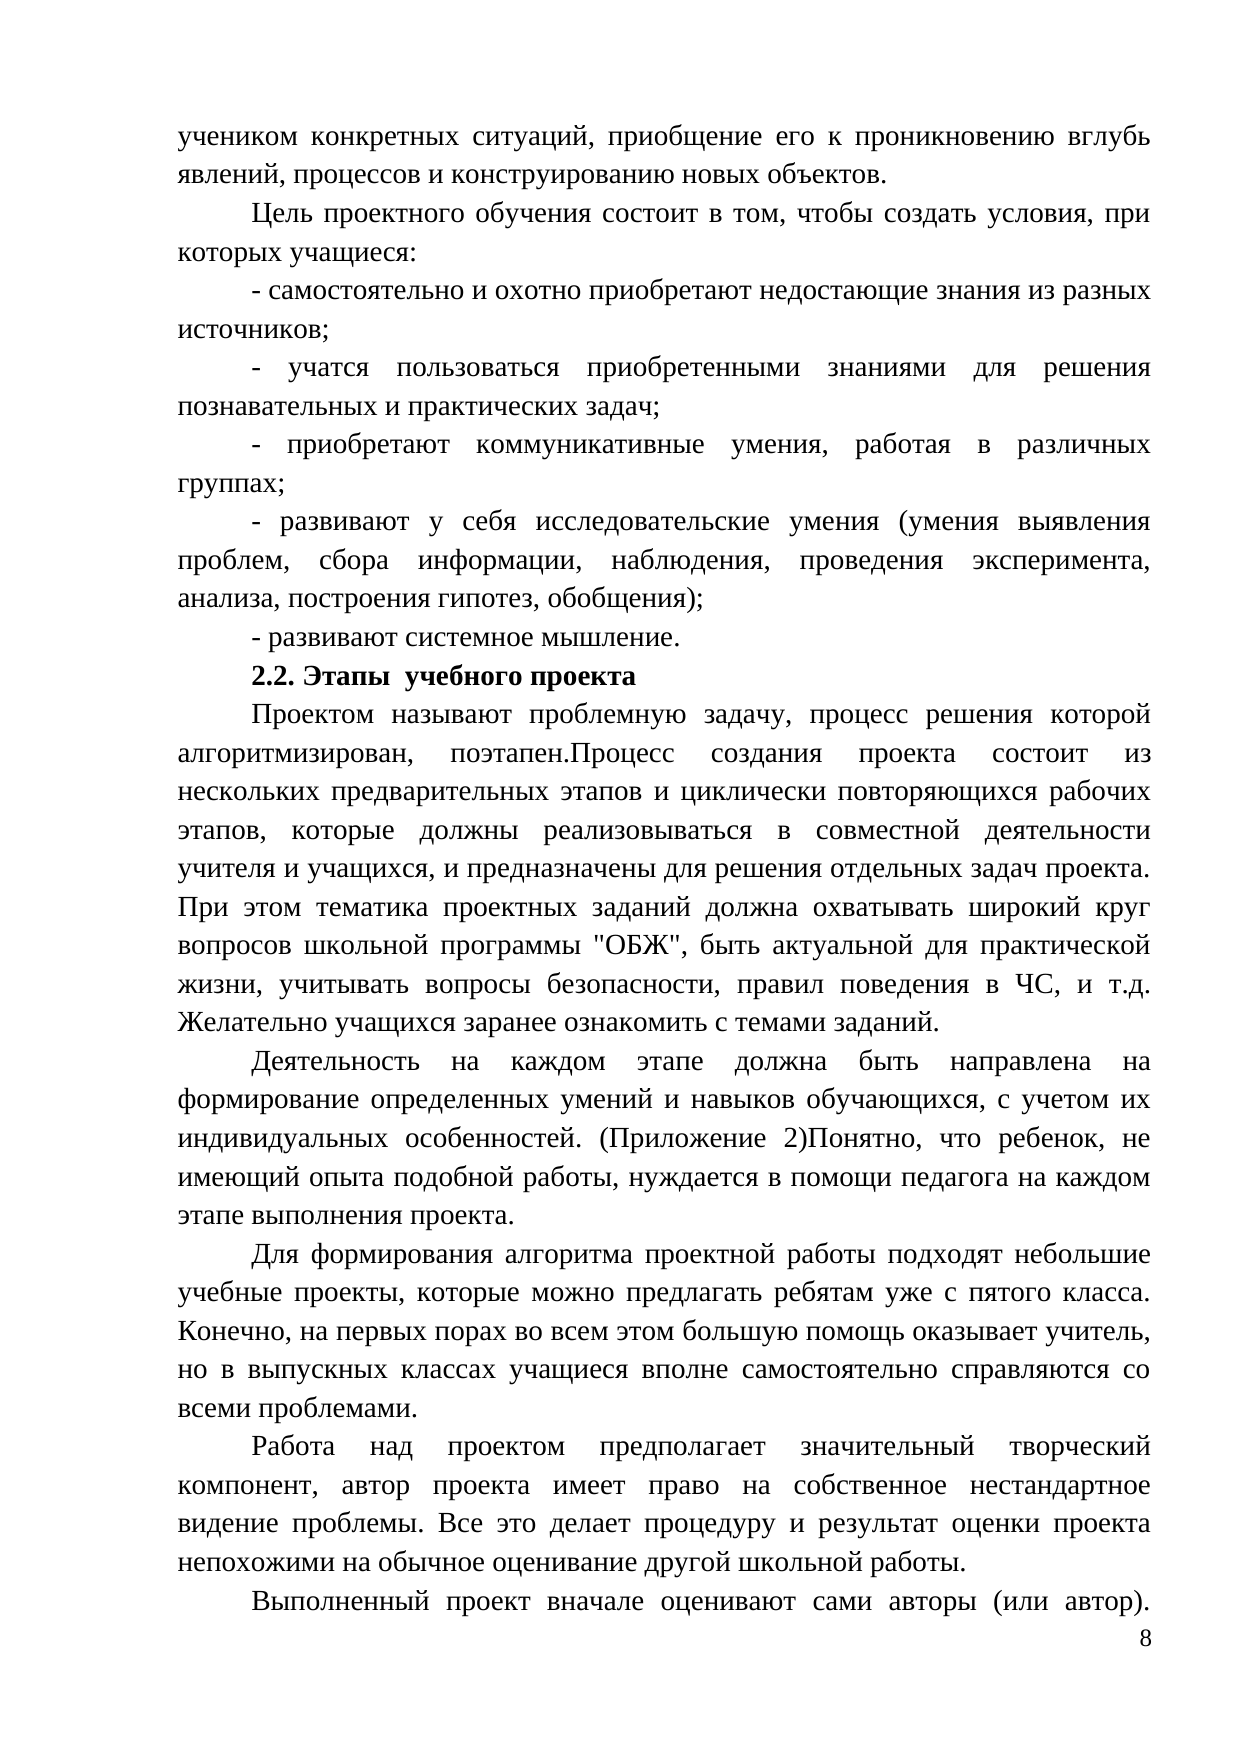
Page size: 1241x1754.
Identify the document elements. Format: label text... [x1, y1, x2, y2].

text - приобретают коммуникативные умения, работая в различных группах; [177, 426, 1152, 498]
text - развивают у себя исследовательские умения (умения выявления проблем, сбора информации, наблюдения, проведения эксперимента, анализа, построения гипотез, обобщения); [177, 503, 1152, 614]
text - самостоятельно и охотно приобретают недостающие знания из разных источников; [177, 272, 1152, 344]
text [177, 118, 1152, 190]
text Для формирования алгоритма проектной работы подходят небольшие учебные проекты, которые можно предлагать ребятам уже с пятого класса. Конечно, на первых порах во всем этом большую помощь оказывает учитель, но в выпускных классах учащиеся вполне самостоятельно справляются со всеми проблемами. [177, 1236, 1152, 1423]
text - учатся пользоваться приобретенными знаниями для решения познавательных и практических задач; [177, 349, 1152, 421]
text 2.2. Этапы учебного проекта [177, 658, 1152, 691]
text Проектом называют проблемную задачу, процесс решения которой алгоритмизирован, поэтапен.Процесс создания проекта состоит из нескольких предварительных этапов и циклически повторяющихся рабочих этапов, которые должны реализовываться в совместной деятельности учителя и учащихся, и предназначены для решения отдельных задач проекта. При этом тематика проектных заданий должна охватывать широкий круг вопросов школьной программы "ОБЖ", быть актуальной для практической жизни, учитывать вопросы безопасности, правил поведения в ЧС, и т.д. Желательно учащихся заранее ознакомить с темами заданий. [177, 696, 1152, 1038]
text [177, 1583, 1152, 1616]
text Работа над проектом предполагает значительный творческий компонент, автор проекта имеет право на собственное нестандартное видение проблемы. Все это делает процедуру и результат оценки проекта непохожими на обычное оценивание другой школьной работы. [177, 1428, 1152, 1578]
text Цель проектного обучения состоит в том, чтобы создать условия, при которых учащиеся: [177, 195, 1152, 267]
text Деятельность на каждом этапе должна быть направлена на формирование определенных умений и навыков обучающихся, с учетом их индивидуальных особенностей. (Приложение 2)Понятно, что ребенок, не имеющий опыта подобной работы, нуждается в помощи педагога на каждом этапе выполнения проекта. [177, 1043, 1152, 1231]
text - развивают системное мышление. [177, 619, 1152, 653]
